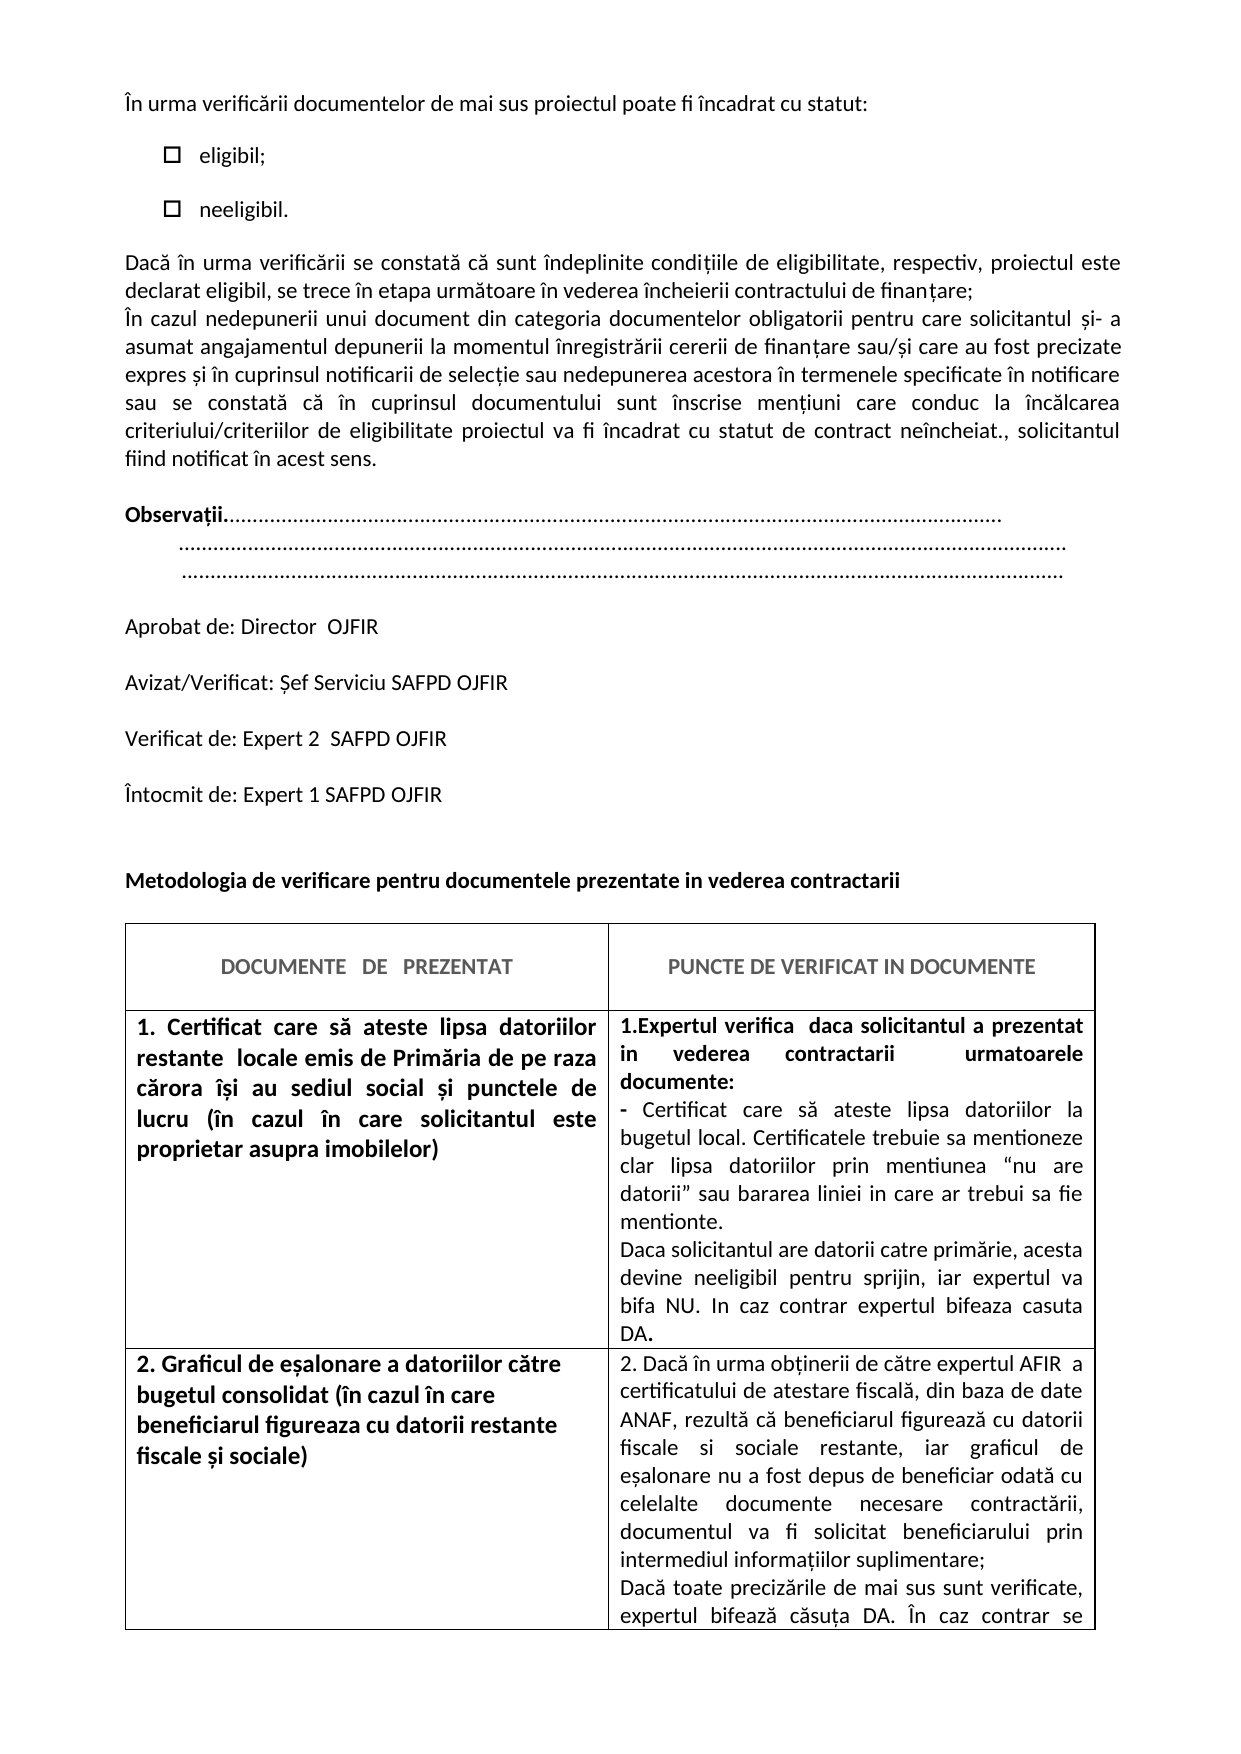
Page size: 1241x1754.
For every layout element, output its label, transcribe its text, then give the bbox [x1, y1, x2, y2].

list eligibil; [162, 142, 1122, 170]
table_cell 1. Certificat care să ateste lipsa datoriilor restante locale emis de Primăria de pe raza cărora îşi au sediul social şi punctele de lucru (în cazul în care solicitantul este proprietar asupra imobilelor) [126, 1011, 608, 1348]
text În cazul nedepunerii unui document din categoria documentelor obligatorii pentru care solicitantul și- a asumat angajamentul depunerii la momentul înregistrării cererii de finanțare sau/și care au fost precizate expres și în cuprinsul notificarii de selecție sau nedepunerea acestora în termenele specificate în notificare sau se constată că în cuprinsul documentului sunt înscrise menţiuni care conduc la încălcarea criteriului/criteriilor de eligibilitate proiectul va fi încadrat cu statut de contract neîncheiat., solicitantul fiind notificat în acest sens. [125, 304, 1122, 472]
text ......................................................................................................................................................... [125, 556, 1122, 584]
text Verificat de: Expert 2 SAFPD OJFIR [125, 724, 1122, 752]
text Metodologia de verificare pentru documentele prezentate in vederea contractarii [125, 867, 1122, 895]
text Avizat/Verificat: Şef Serviciu SAFPD OJFIR [125, 668, 1122, 696]
text Observaţii....................................................................................................................................... [125, 500, 1122, 528]
text În urma verificării documentelor de mai sus proiectul poate fi încadrat cu statut: [125, 89, 1122, 117]
table_header DOCUMENTE DE PREZENTAT [126, 924, 608, 1010]
table_header PUNCTE DE VERIFICAT IN DOCUMENTE [609, 924, 1094, 1010]
table_cell 1.Expertul verifica daca solicitantul a prezentat in vederea contractarii urmatoarele documente: - Certificat care să ateste lipsa datoriilor la bugetul local. Certificatele trebuie sa mentioneze clar lipsa datoriilor prin mentiunea “nu are datorii” sau bararea liniei in care ar trebui sa fie mentionte. Daca solicitantul are datorii catre primărie, acesta devine neeligibil pentru sprijin, iar expertul va bifa NU. In caz contrar expertul bifeaza casuta DA. [609, 1011, 1094, 1348]
list neeligibil. [162, 195, 1122, 223]
text Dacă în urma verificării se constată că sunt îndeplinite condițiile de eligibilitate, respectiv, proiectul este declarat eligibil, se trece în etapa următoare în vederea încheierii contractului de finanțare; [125, 248, 1122, 304]
text .......................................................................................................................................................... [125, 528, 1122, 556]
text Aprobat de: Director OJFIR [125, 612, 1122, 640]
text Întocmit de: Expert 1 SAFPD OJFIR [125, 780, 1122, 808]
table_cell 2. Graficul de eşalonare a datoriilor către bugetul consolidat (în cazul în care beneficiarul figureaza cu datorii restante fiscale şi sociale) [126, 1349, 608, 1629]
